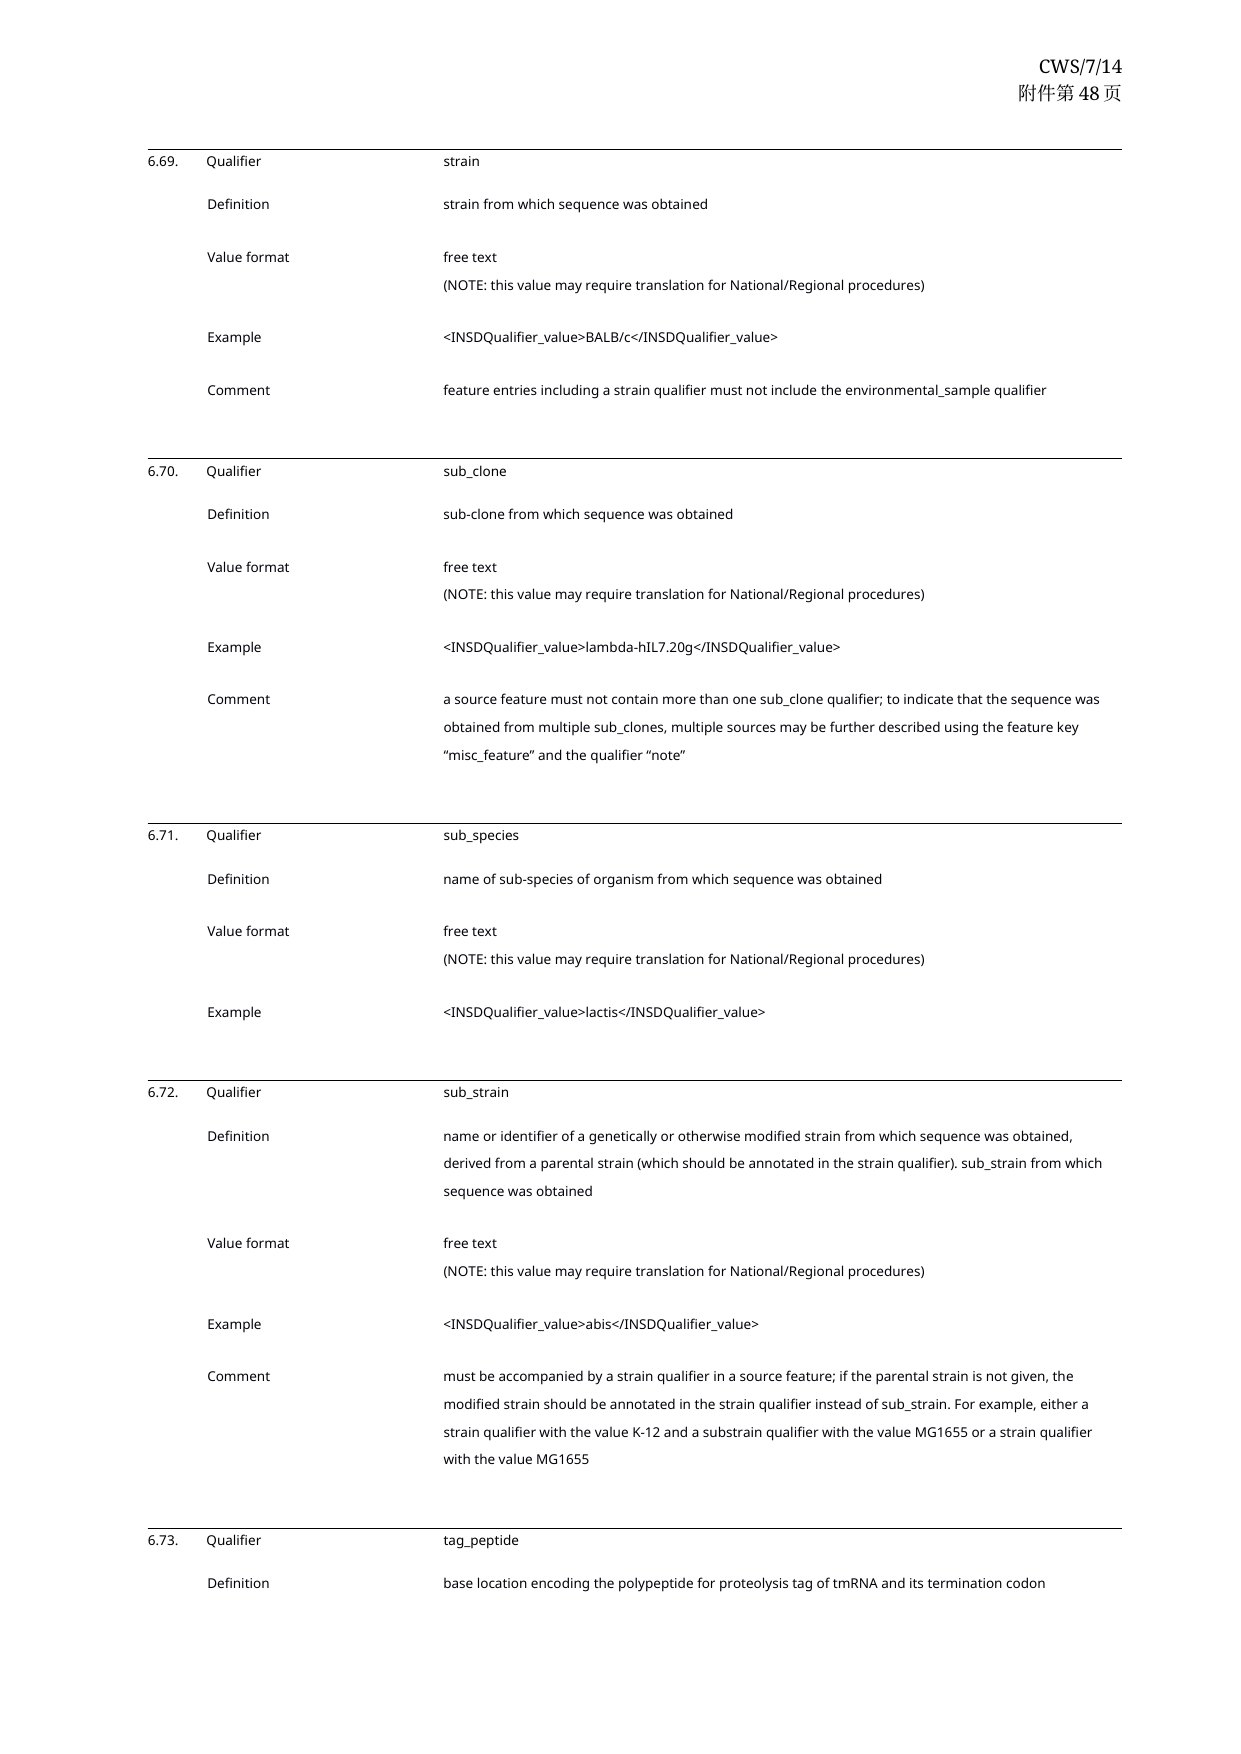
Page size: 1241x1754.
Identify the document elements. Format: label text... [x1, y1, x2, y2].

text Qualifier strain [148, 150, 1122, 170]
text Qualifier sub_species [148, 824, 1122, 845]
text Definition base location encoding the polypeptide for proteolysis tag of tmRNA and its termination codon [207, 1574, 1122, 1593]
text Value format free text (NOTE: this value may require translation for National/Regional procedures) [207, 922, 1122, 968]
text Example <INSDQualifier_value>BALB/c</INSDQualifier_value> [207, 328, 1122, 347]
text Qualifier tag_peptide [148, 1529, 1122, 1549]
text Qualifier sub_strain [148, 1081, 1122, 1102]
text Value format free text (NOTE: this value may require translation for National/Regional procedures) [207, 557, 1122, 603]
text Qualifier sub_clone [148, 459, 1122, 480]
text Comment a source feature must not contain more than one sub_clone qualifier; to indicate that the sequence was obtained from multiple sub_clones, multiple sources may be further described using the feature key “misc_feature” and the qualifier “note” [207, 690, 1122, 764]
text Comment feature entries including a strain qualifier must not include the environmental_sample qualifier [207, 381, 1122, 399]
text Value format free text (NOTE: this value may require translation for National/Regional procedures) [207, 248, 1122, 294]
text Definition name or identifier of a genetically or otherwise modified strain from which sequence was obtained, derived from a parental strain (which should be annotated in the strain qualifier). sub_strain from which sequence was obtained [207, 1127, 1122, 1200]
text Example <INSDQualifier_value>abis</INSDQualifier_value> [207, 1315, 1122, 1333]
text Value format free text (NOTE: this value may require translation for National/Regional procedures) [207, 1234, 1122, 1281]
text Definition sub-clone from which sequence was obtained [207, 505, 1122, 523]
text Definition strain from which sequence was obtained [207, 195, 1122, 214]
text Example <INSDQualifier_value>lambda-hIL7.20g</INSDQualifier_value> [207, 638, 1122, 656]
text Comment must be accompanied by a strain qualifier in a source feature; if the parental strain is not given, the modified strain should be annotated in the strain qualifier instead of sub_strain. For example, either a strain qualifier with the value K-12 and a substrain qualifier with the value MG1655 or a strain qualifier with the value MG1655 [207, 1367, 1122, 1468]
text Example <INSDQualifier_value>lactis</INSDQualifier_value> [207, 1002, 1122, 1021]
text Definition name of sub-species of organism from which sequence was obtained [207, 870, 1122, 888]
